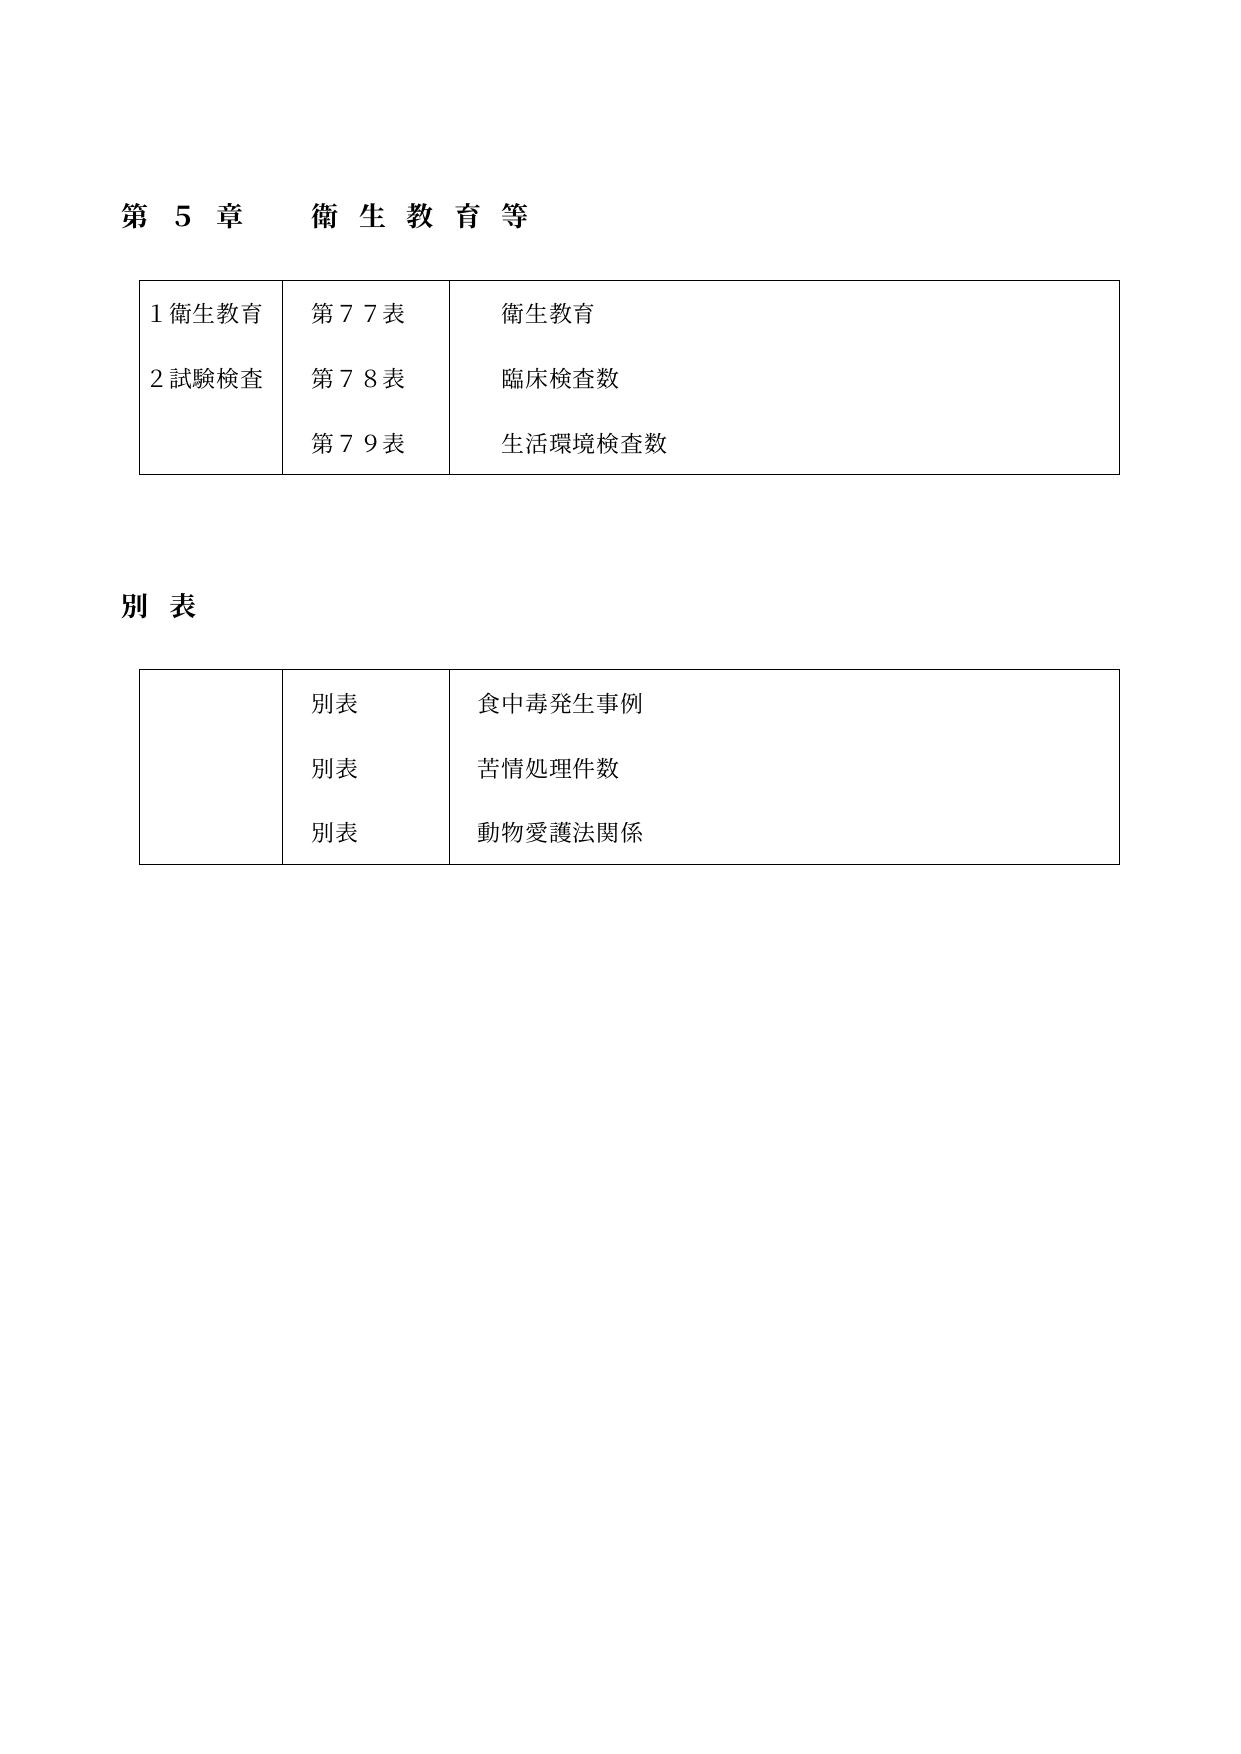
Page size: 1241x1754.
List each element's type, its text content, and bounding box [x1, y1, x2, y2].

table_header [140, 670, 282, 864]
table_header 食中毒発生事例 苦情処理件数 動物愛護法関係 [450, 670, 1119, 864]
table_header 衛生教育 臨床検査数 生活環境検査数 [450, 281, 1119, 474]
table_header 第７７表 第７８表 第７９表 [283, 281, 449, 474]
table_header 別表 別表 別表 [283, 670, 449, 864]
text 第５章 衛生教育等 [121, 183, 1119, 247]
table_header １衛生教育 ２試験検査 [140, 281, 282, 474]
text 別表 [121, 572, 1119, 637]
